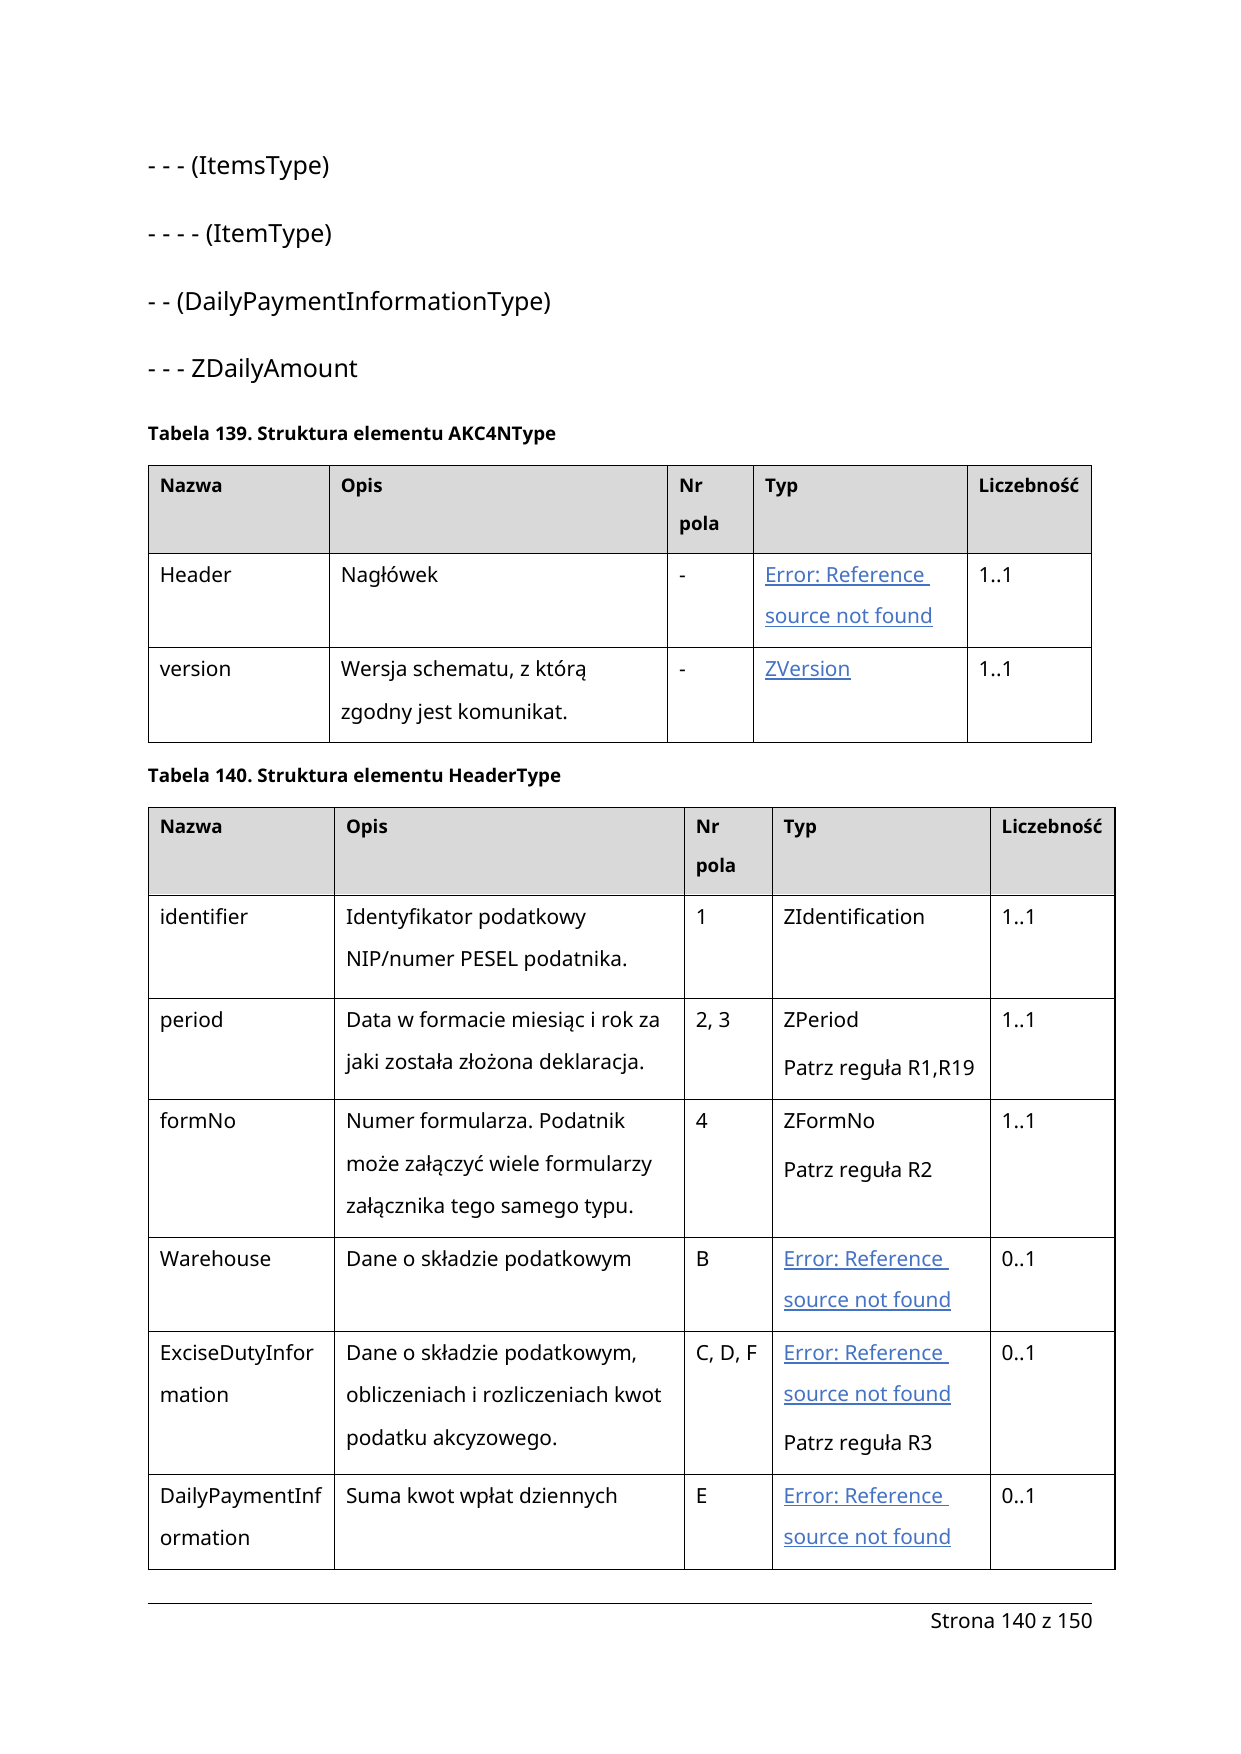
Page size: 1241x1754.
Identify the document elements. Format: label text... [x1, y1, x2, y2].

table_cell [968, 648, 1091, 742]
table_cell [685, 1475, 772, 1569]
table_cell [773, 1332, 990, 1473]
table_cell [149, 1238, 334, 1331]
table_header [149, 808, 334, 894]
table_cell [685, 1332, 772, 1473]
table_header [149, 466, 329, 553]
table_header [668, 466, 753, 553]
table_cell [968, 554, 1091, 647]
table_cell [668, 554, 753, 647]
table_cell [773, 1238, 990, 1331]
text - - - (ItemsType) [148, 148, 1092, 182]
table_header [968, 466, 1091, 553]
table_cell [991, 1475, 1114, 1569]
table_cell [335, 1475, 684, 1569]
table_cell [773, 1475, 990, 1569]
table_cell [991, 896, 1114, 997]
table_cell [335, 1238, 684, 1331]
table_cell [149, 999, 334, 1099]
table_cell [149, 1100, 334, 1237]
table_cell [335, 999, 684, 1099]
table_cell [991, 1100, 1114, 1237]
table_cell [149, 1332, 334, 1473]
text Tabela 139. Struktura elementu AKC4NType [148, 421, 1092, 446]
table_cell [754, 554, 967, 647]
text Tabela 140. Struktura elementu HeaderType [148, 762, 1092, 788]
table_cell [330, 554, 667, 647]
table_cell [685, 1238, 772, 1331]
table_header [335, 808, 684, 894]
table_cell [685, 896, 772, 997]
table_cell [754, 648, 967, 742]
text - - (DailyPaymentInformationType) [148, 283, 1092, 317]
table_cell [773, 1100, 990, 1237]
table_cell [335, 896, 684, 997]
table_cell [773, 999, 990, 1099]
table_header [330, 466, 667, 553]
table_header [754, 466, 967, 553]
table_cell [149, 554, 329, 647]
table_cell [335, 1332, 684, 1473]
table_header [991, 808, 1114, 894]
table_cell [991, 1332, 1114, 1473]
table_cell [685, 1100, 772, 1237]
text - - - ZDailyAmount [148, 351, 1092, 385]
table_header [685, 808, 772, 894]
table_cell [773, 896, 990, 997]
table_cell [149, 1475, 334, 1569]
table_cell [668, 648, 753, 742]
text - - - - (ItemType) [148, 215, 1092, 249]
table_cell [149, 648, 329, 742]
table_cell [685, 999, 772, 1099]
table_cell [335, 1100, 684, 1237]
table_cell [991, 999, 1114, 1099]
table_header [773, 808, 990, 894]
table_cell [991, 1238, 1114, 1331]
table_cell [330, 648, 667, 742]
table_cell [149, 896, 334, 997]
